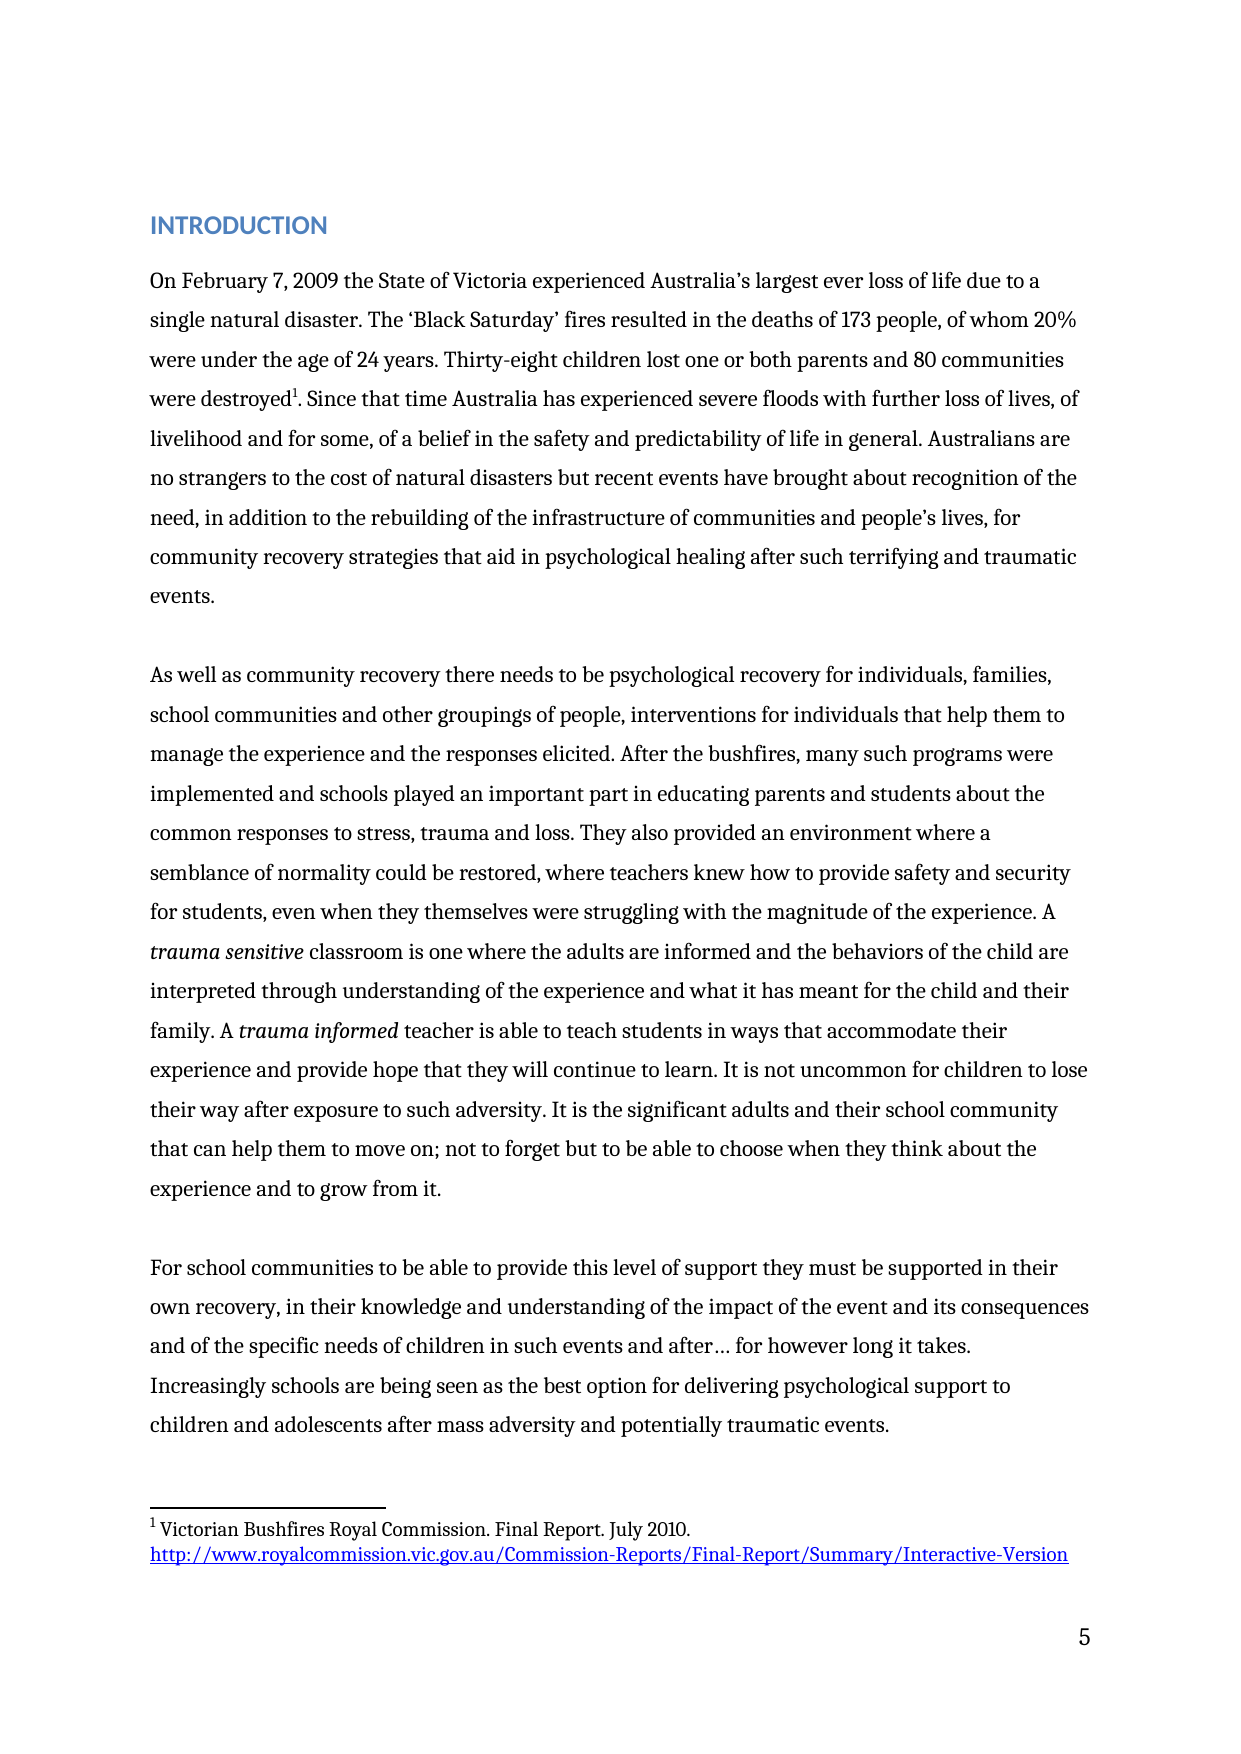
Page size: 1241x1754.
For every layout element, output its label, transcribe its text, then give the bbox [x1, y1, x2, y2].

text For school communities to be able to provide this level of support they must be supported in their own recovery, in their knowledge and understanding of the impact of the event and its consequences and of the specific needs of children in such events and after… for however long it takes. Increasingly schools are being seen as the best option for delivering psychological support to children and adolescents after mass adversity and potentially traumatic events. [150, 1254, 1090, 1439]
text On February 7, 2009 the State of Victoria experienced Australia’s largest ever loss of life due to a single natural disaster. The ‘Black Saturday’ fires resulted in the deaths of 173 people, of whom 20% were under the age of 24 years. Thirty-eight children lost one or both parents and 80 communities were destroyed. Since that time Australia has experienced severe floods with further loss of lives, of livelihood and for some, of a belief in the safety and predictability of life in general. Australians are no strangers to the cost of natural disasters but recent events have brought about recognition of the need, in addition to the rebuilding of the infrastructure of communities and people’s lives, for community recovery strategies that aid in psychological healing after such terrifying and traumatic events. [150, 267, 1090, 609]
text As well as community recovery there needs to be psychological recovery for individuals, families, school communities and other groupings of people, interventions for individuals that help them to manage the experience and the responses elicited. After the bushfires, many such programs were implemented and schools played an important part in educating parents and students about the common responses to stress, trauma and loss. They also provided an environment where a semblance of normality could be restored, where teachers knew how to provide safety and security for students, even when they themselves were struggling with the magnitude of the experience. A trauma sensitive classroom is one where the adults are informed and the behaviors of the child are interpreted through understanding of the experience and what it has meant for the child and their family. A trauma informed teacher is able to teach students in ways that accommodate their experience and provide hope that they will continue to learn. It is not uncommon for children to lose their way after exposure to such adversity. It is the significant adults and their school community that can help them to move on; not to forget but to be able to choose when they think about the experience and to grow from it. [150, 662, 1090, 1202]
subtitle INTRODUCTION [150, 208, 1090, 241]
